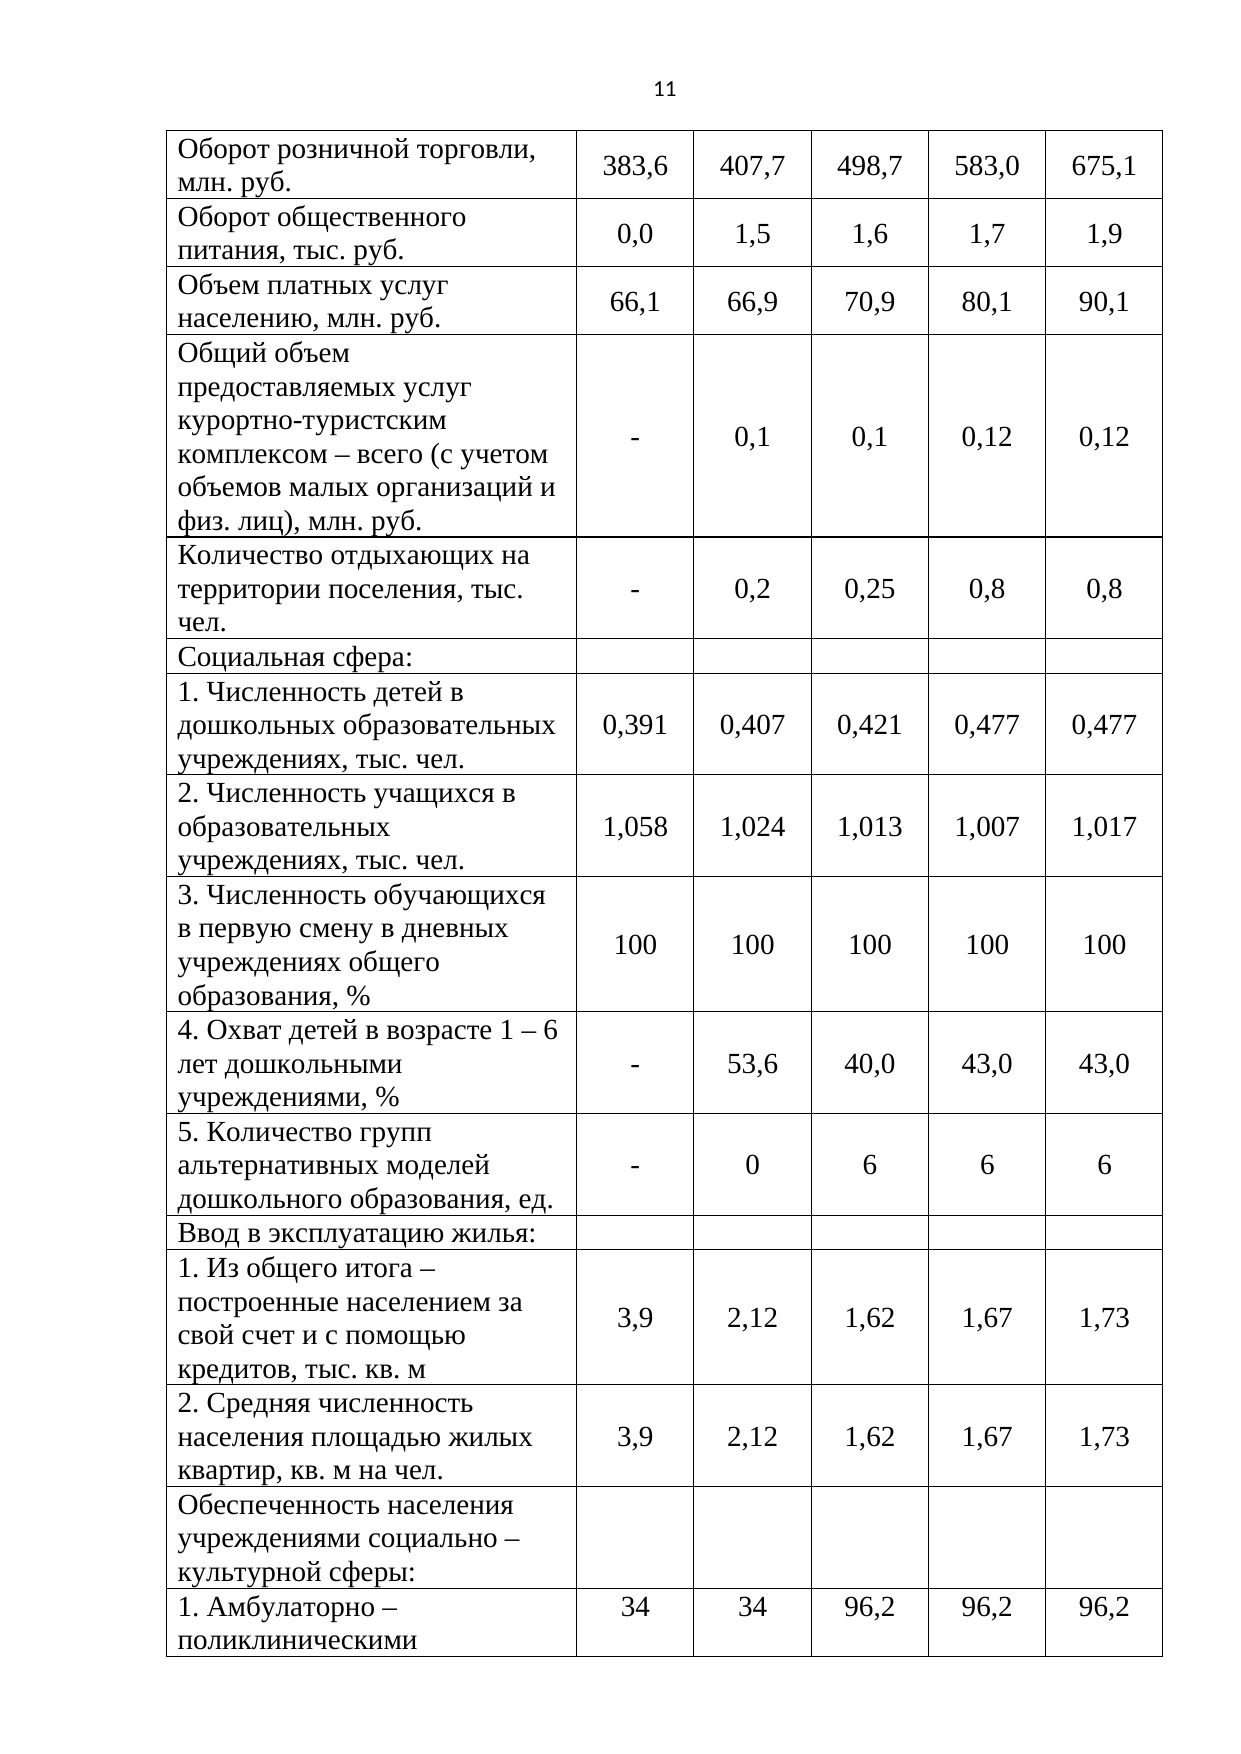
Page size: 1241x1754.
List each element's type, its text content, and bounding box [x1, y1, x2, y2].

table_cell 80,1 [929, 267, 1045, 334]
table_cell 3,9 [577, 1385, 693, 1486]
table_cell 1,058 [577, 775, 693, 876]
table_cell 2. Средняя численность населения площадью жилых квартир, кв. м на чел. [167, 1385, 576, 1486]
table_cell [812, 1487, 928, 1588]
table_cell 0,12 [1046, 335, 1162, 536]
table_cell 0,391 [577, 674, 693, 774]
table_cell 6 [929, 1114, 1045, 1214]
table_cell Социальная сфера: [167, 639, 576, 673]
table_cell Обеспеченность населения учреждениями социально – культурной сферы: [167, 1487, 576, 1588]
table_cell 1,9 [1046, 199, 1162, 266]
table_cell 2,12 [694, 1250, 811, 1384]
table_cell 43,0 [929, 1012, 1045, 1113]
table_cell [929, 1216, 1045, 1249]
table_cell 4. Охват детей в возрасте 1 – 6 лет дошкольными учреждениями, % [167, 1012, 576, 1113]
table_cell 100 [812, 877, 928, 1011]
table_cell 2,12 [694, 1385, 811, 1486]
table_cell 1,5 [694, 199, 811, 266]
table_cell 0,1 [694, 335, 811, 536]
table_cell 0,0 [577, 199, 693, 266]
table_cell 583,0 [929, 131, 1045, 198]
table_cell 96,2 [812, 1589, 928, 1656]
table_cell 1,67 [929, 1385, 1045, 1486]
table_cell 0,8 [1046, 538, 1162, 638]
table_cell 6 [1046, 1114, 1162, 1214]
table_cell 1,62 [812, 1385, 928, 1486]
table_cell 675,1 [1046, 131, 1162, 198]
table_cell 66,9 [694, 267, 811, 334]
table_cell 1,017 [1046, 775, 1162, 876]
table_cell Оборот общественного питания, тыс. руб. [167, 199, 576, 266]
table_cell 407,7 [694, 131, 811, 198]
table_cell 0,1 [812, 335, 928, 536]
table_cell 0,25 [812, 538, 928, 638]
table_cell 100 [694, 877, 811, 1011]
table_cell Ввод в эксплуатацию жилья: [167, 1216, 576, 1249]
table_cell 1,6 [812, 199, 928, 266]
table_cell 5. Количество групп альтернативных моделей дошкольного образования, ед. [167, 1114, 576, 1214]
table_cell 1,013 [812, 775, 928, 876]
table_cell 6 [812, 1114, 928, 1214]
table_cell [694, 1487, 811, 1588]
table_cell [577, 1487, 693, 1588]
table_cell [812, 639, 928, 673]
table_cell 2. Численность учащихся в образовательных учреждениях, тыс. чел. [167, 775, 576, 876]
table_cell 498,7 [812, 131, 928, 198]
table_cell 1,007 [929, 775, 1045, 876]
table_cell 0,407 [694, 674, 811, 774]
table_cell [167, 1589, 576, 1656]
table_cell 1. Из общего итога – построенные населением за свой счет и с помощью кредитов, тыс. кв. м [167, 1250, 576, 1384]
table_cell [929, 639, 1045, 673]
table_cell 383,6 [577, 131, 693, 198]
table_cell Оборот розничной торговли, млн. руб. [167, 131, 576, 198]
table_cell 34 [694, 1589, 811, 1656]
table_cell 40,0 [812, 1012, 928, 1113]
table_cell [812, 1216, 928, 1249]
table_cell 0,421 [812, 674, 928, 774]
table_cell 0,12 [929, 335, 1045, 536]
table_cell 3. Численность обучающихся в первую смену в дневных учреждениях общего образования, % [167, 877, 576, 1011]
table_cell 3,9 [577, 1250, 693, 1384]
table_cell [694, 1216, 811, 1249]
table_cell 1,67 [929, 1250, 1045, 1384]
table_cell 96,2 [1046, 1589, 1162, 1656]
table_cell 90,1 [1046, 267, 1162, 334]
table_cell 100 [1046, 877, 1162, 1011]
table_cell 43,0 [1046, 1012, 1162, 1113]
table_cell - [577, 538, 693, 638]
table_cell 100 [929, 877, 1045, 1011]
table_cell 0,477 [1046, 674, 1162, 774]
table_cell 1,73 [1046, 1250, 1162, 1384]
table_cell [929, 1487, 1045, 1588]
table_cell 1,62 [812, 1250, 928, 1384]
table_cell 0,2 [694, 538, 811, 638]
table_cell 1,7 [929, 199, 1045, 266]
table_cell [1046, 1216, 1162, 1249]
table_cell Общий объем предоставляемых услуг курортно-туристским комплексом – всего (с учетом объемов малых организаций и физ. лиц), млн. руб. [167, 335, 576, 536]
table_cell [694, 639, 811, 673]
table_cell 1. Численность детей в дошкольных образовательных учреждениях, тыс. чел. [167, 674, 576, 774]
table_cell - [577, 335, 693, 536]
table_cell Объем платных услуг населению, млн. руб. [167, 267, 576, 334]
table_cell 96,2 [929, 1589, 1045, 1656]
table_cell 0,8 [929, 538, 1045, 638]
table_cell 66,1 [577, 267, 693, 334]
table_cell 0,477 [929, 674, 1045, 774]
table_cell [577, 1216, 693, 1249]
table_cell [1046, 639, 1162, 673]
table_cell [577, 639, 693, 673]
table_cell 53,6 [694, 1012, 811, 1113]
table_cell 1,024 [694, 775, 811, 876]
table_cell 34 [577, 1589, 693, 1656]
table_cell [1046, 1487, 1162, 1588]
table_cell 70,9 [812, 267, 928, 334]
table_cell - [577, 1012, 693, 1113]
table_cell 1,73 [1046, 1385, 1162, 1486]
table_cell Количество отдыхающих на территории поселения, тыс. чел. [167, 538, 576, 638]
table_cell 0 [694, 1114, 811, 1214]
table_cell - [577, 1114, 693, 1214]
table_cell 100 [577, 877, 693, 1011]
